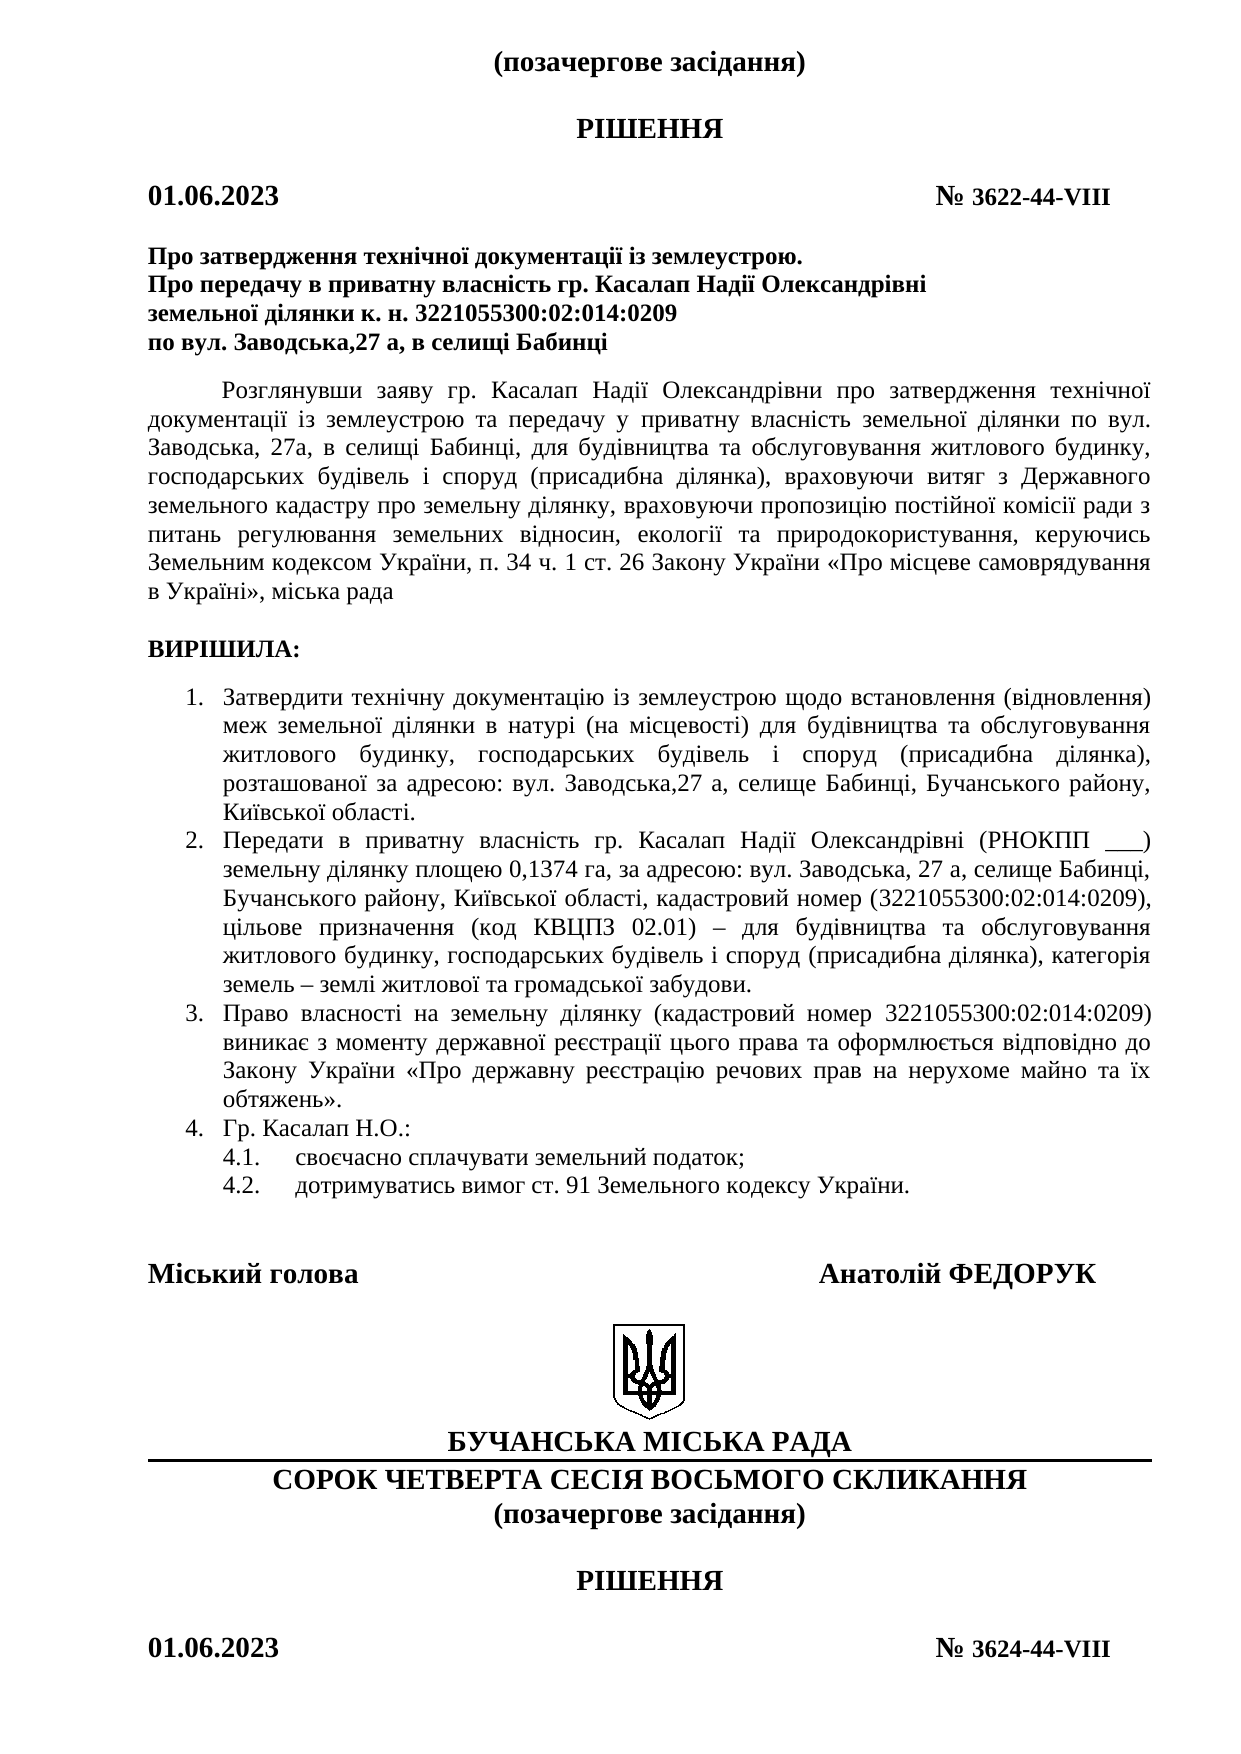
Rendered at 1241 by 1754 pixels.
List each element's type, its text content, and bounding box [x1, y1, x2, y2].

list Право власності на земельну ділянку (кадастровий номер 3221055300:02:014:0209) виникає з моменту державної реєстрації цього права та оформлюється відповідно до Закону України «Про державну реєстрацію речових прав на нерухоме майно та їх обтяжень». [185, 998, 1152, 1113]
text ВИРІШИЛА: [148, 634, 1152, 662]
text 01.06.2023 № 3624-44-VIІІ [148, 1630, 1152, 1664]
text Про передачу в приватну власність гр. Касалап Надії Олександрівні [148, 269, 1152, 298]
text Розглянувши заяву гр. Касалап Надії Олександрівни про затвердження технічної документації із землеустрою та передачу у приватну власність земельної ділянки по вул. Заводська, 27а, в селищі Бабинці, для будівництва та обслуговування житлового будинку, господарських будівель і споруд (присадибна ділянка), враховуючи витяг з Державного земельного кадастру про земельну ділянку, враховуючи пропозицію постійної комісії ради з питань регулювання земельних відносин, екології та природокористування, керуючись Земельним кодексом України, п. 34 ч. 1 ст. 26 Закону України «Про місцеве самоврядування в Україні», міська рада [148, 375, 1152, 605]
text (позачергове засідання) [148, 44, 1152, 78]
text (позачергове засідання) [148, 1496, 1152, 1529]
text Про затвердження технічної документації із землеустрою. [148, 241, 1152, 269]
text РІШЕННЯ [148, 1563, 1152, 1597]
text по вул. Заводська,27 а, в селищі Бабинці [148, 327, 1152, 356]
text 01.06.2023 № 3622-44-VIІІ [148, 178, 1152, 212]
list дотримуватись вимог ст. 91 Земельного кодексу України. [223, 1170, 1152, 1199]
text РІШЕННЯ [148, 111, 1152, 145]
list Передати в приватну власність гр. Касалап Надії Олександрівні (РНОКПП ___) земельну ділянку площею 0,1374 га, за адресою: вул. Заводська, 27 а, селище Бабинці, Бучанського району, Київської області, кадастровий номер (3221055300:02:014:0209), цільове призначення (код КВЦПЗ 02.01) – для будівництва та обслуговування житлового будинку, господарських будівель і споруд (присадибна ділянка), категорія земель – землі житлової та громадської забудови. [185, 825, 1152, 998]
text Міський голова Анатолій ФЕДОРУК [148, 1257, 1152, 1290]
list своєчасно сплачувати земельний податок; [223, 1142, 1152, 1170]
list Гр. Касалап Н.О.: [185, 1113, 1152, 1142]
text земельної ділянки к. н. 3221055300:02:014:0209 [148, 298, 1152, 327]
text СОРОК ЧЕТВЕРТА СЕСІЯ ВОСЬМОГО СКЛИКАННЯ [148, 1462, 1152, 1496]
text БУЧАНСЬКА МІСЬКА РАДА [148, 1424, 1152, 1459]
list Затвердити технічну документацію із землеустрою щодо встановлення (відновлення) меж земельної ділянки в натурі (на місцевості) для будівництва та обслуговування житлового будинку, господарських будівель і споруд (присадибна ділянка), розташованої за адресою: вул. Заводська,27 а, селище Бабинці, Бучанського району, Київської області. [185, 682, 1152, 825]
